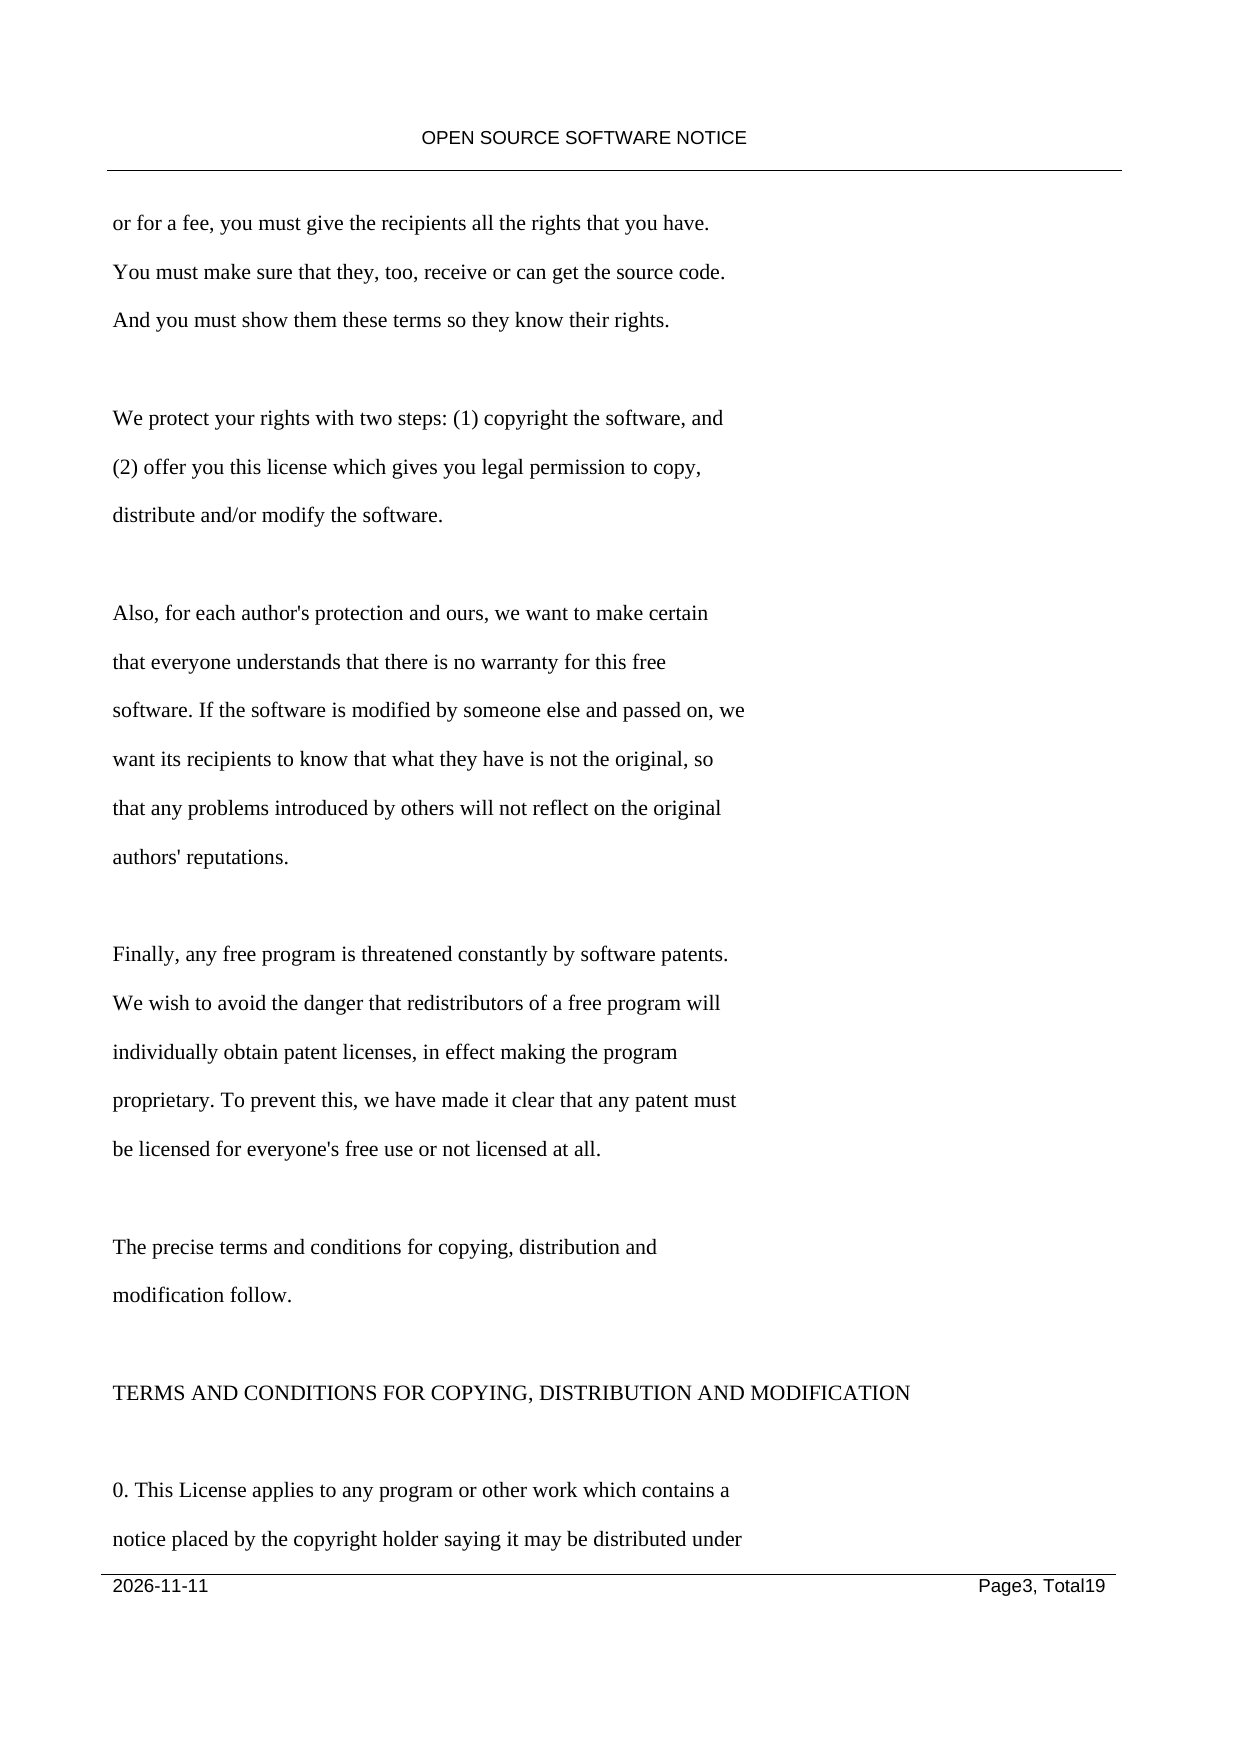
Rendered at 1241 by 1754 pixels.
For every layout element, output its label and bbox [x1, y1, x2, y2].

text [112, 206, 1128, 1555]
